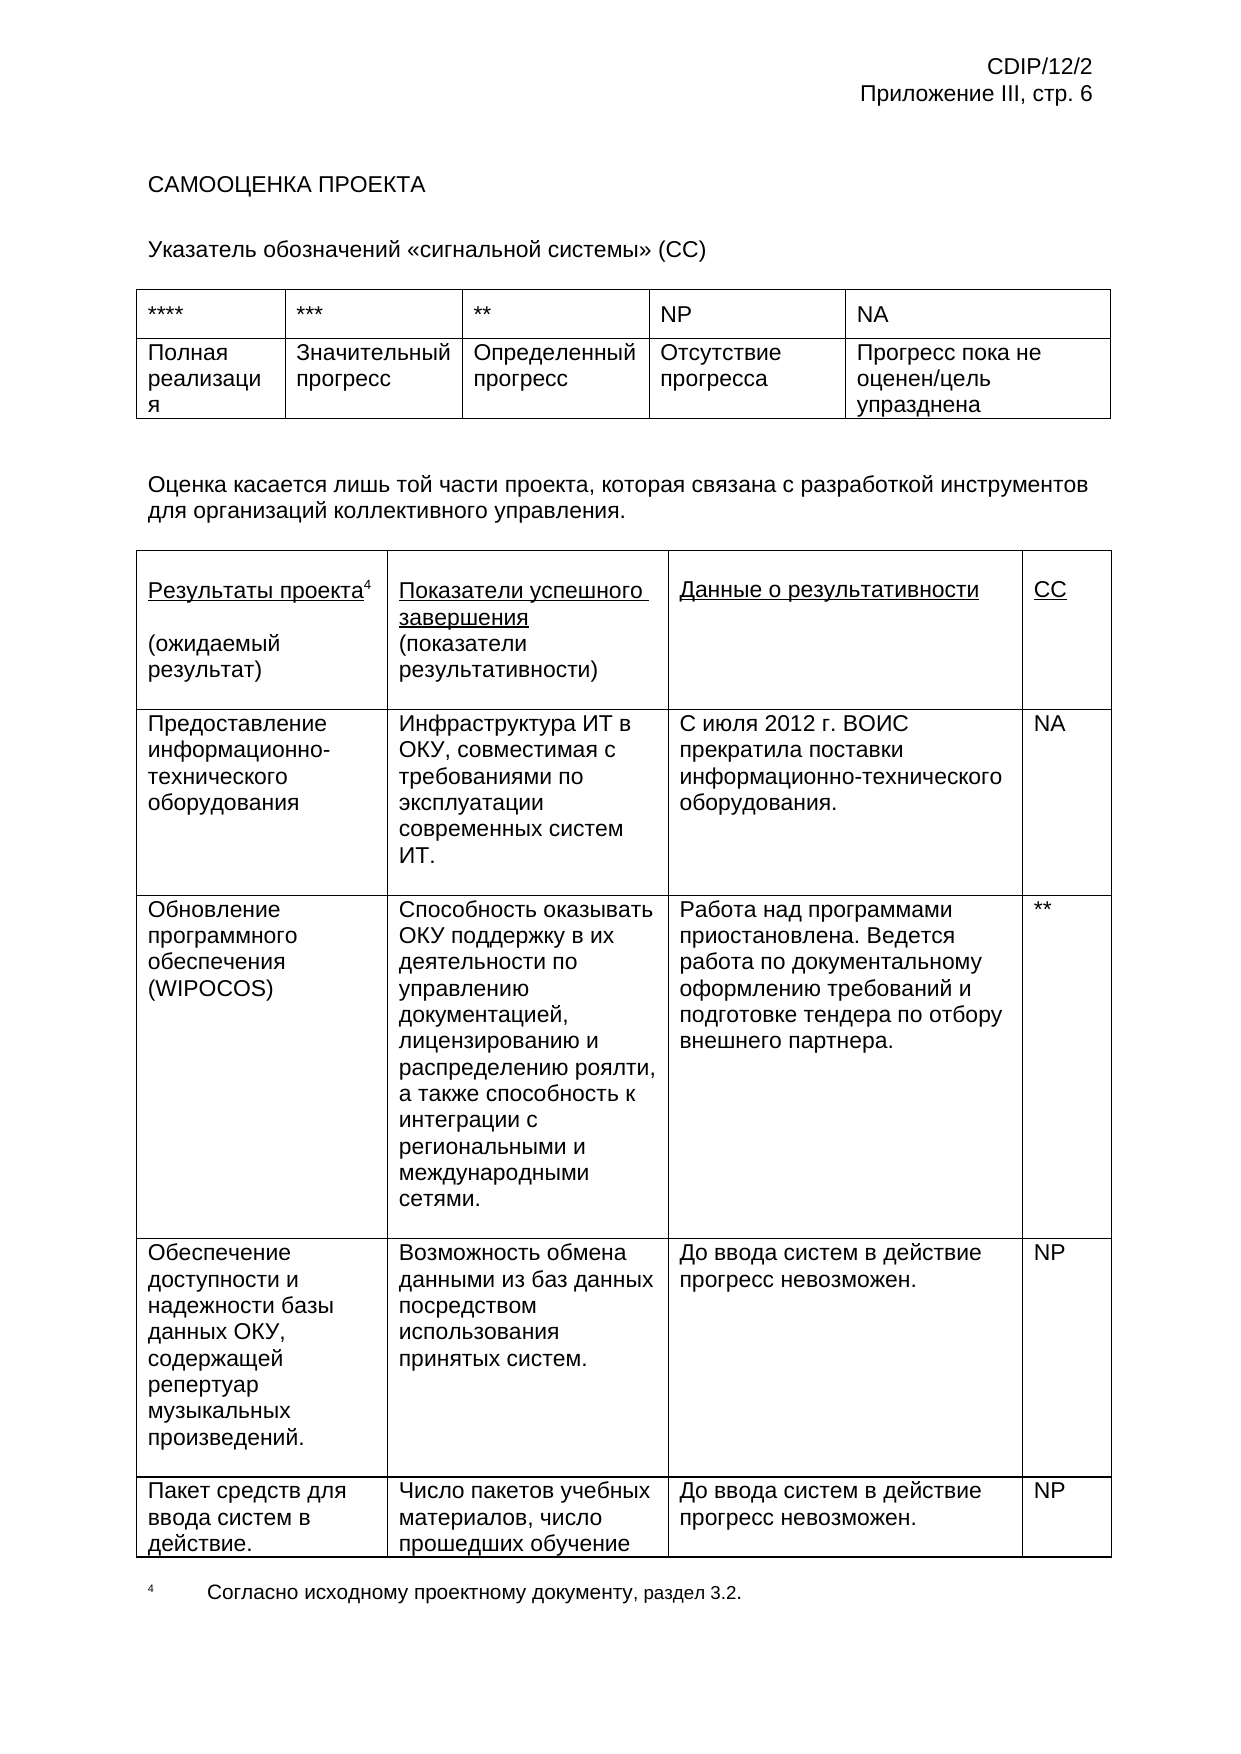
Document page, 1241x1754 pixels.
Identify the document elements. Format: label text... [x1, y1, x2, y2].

table_cell Прогресс пока не оценен/цель упразднена [846, 339, 1110, 417]
table_header NP [650, 290, 845, 338]
table_header СС [1023, 551, 1111, 709]
table_header ** [463, 290, 649, 338]
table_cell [388, 1478, 668, 1556]
table_header Данные о результативности [669, 551, 1022, 709]
table_cell Предоставление информационно-технического оборудования [137, 710, 387, 894]
table_cell Обеспечение доступности и надежности базы данных ОКУ, содержащей репертуар музыкальных произведений. [137, 1239, 387, 1476]
table_cell Возможность обмена данными из баз данных посредством использования принятых систем. [388, 1239, 668, 1476]
table_cell NP [1023, 1239, 1111, 1476]
table_cell Работа над программами приостановлена. Ведется работа по документальному оформлению требований и подготовке тендера по отбору внешнего партнера. [669, 896, 1022, 1238]
table_header NA [846, 290, 1110, 338]
table_cell Способность оказывать ОКУ поддержку в их деятельности по управлению документацией, лицензированию и распределению роялти, а также способность к интеграции с региональными и международными сетями. [388, 896, 668, 1238]
table_cell Инфраструктура ИТ в ОКУ, совместимая с требованиями по эксплуатации современных систем ИТ. [388, 710, 668, 894]
table_header *** [286, 290, 462, 338]
table_header Результаты проекта (ожидаемый результат) [137, 551, 387, 709]
table_cell Отсутствие прогресса [650, 339, 845, 417]
table_cell До ввода систем в действие прогресс невозможен. [669, 1239, 1022, 1476]
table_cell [137, 1478, 387, 1556]
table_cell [669, 1478, 1022, 1556]
table_cell Обновление программного обеспечения (WIPOCOS) [137, 896, 387, 1238]
table_cell ** [1023, 896, 1111, 1238]
table_header Показатели успешного завершения (показатели результативности) [388, 551, 668, 709]
text Указатель обозначений «сигнальной системы» (СС) [148, 236, 1092, 263]
table_cell С июля 2012 г. ВОИС прекратила поставки информационно-технического оборудования. [669, 710, 1022, 894]
table_cell Полная реализация [137, 339, 285, 417]
table_header САМООЦЕНКА ПРОЕКТА [136, 159, 1104, 210]
table_header **** [137, 290, 285, 338]
table_cell NP [1023, 1478, 1111, 1556]
table_cell NA [1023, 710, 1111, 894]
table_cell Определенный прогресс [463, 339, 649, 417]
text Оценка касается лишь той части проекта, которая связана с разработкой инструментов для организаций коллективного управления. [148, 471, 1092, 523]
table_cell Значительный прогресс [286, 339, 462, 417]
